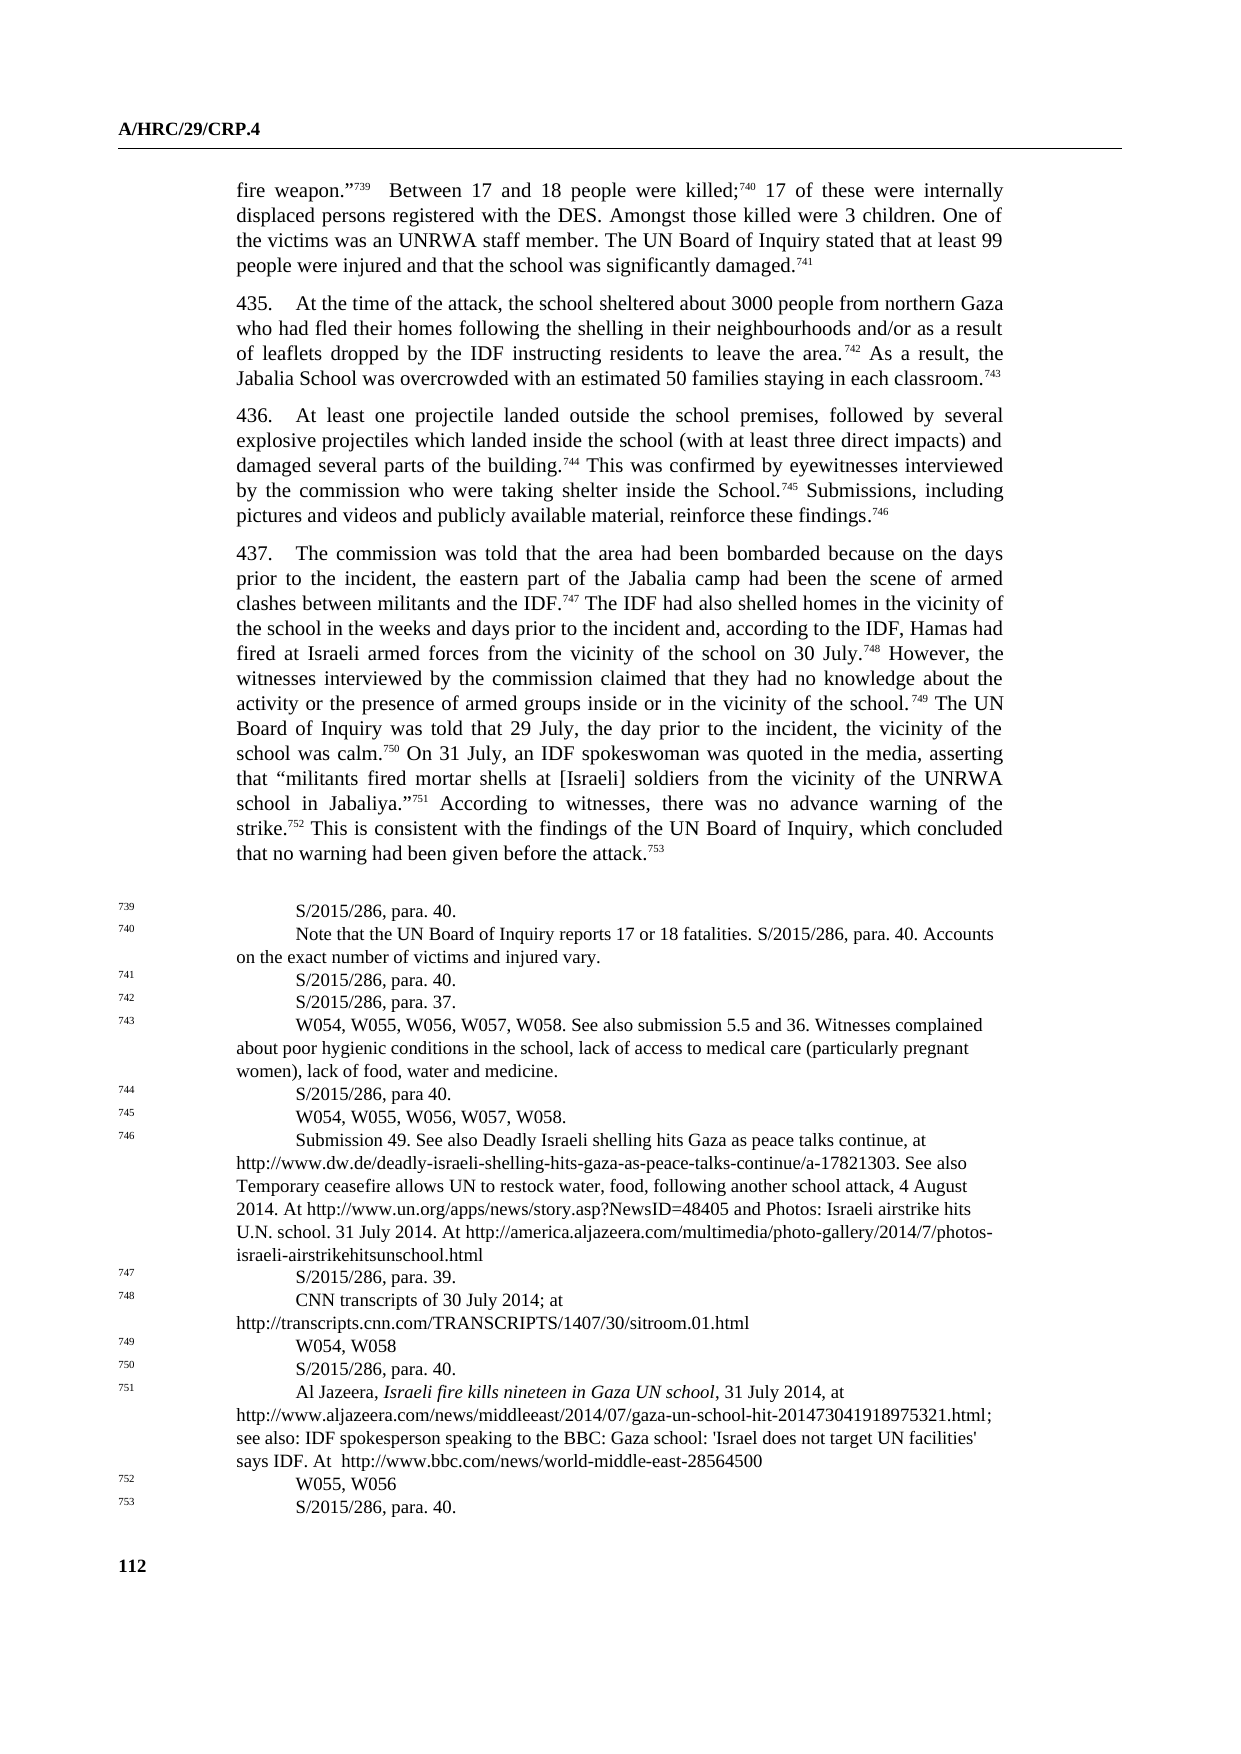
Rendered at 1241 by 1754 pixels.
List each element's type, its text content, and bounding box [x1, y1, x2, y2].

text 437. The commission was told that the area had been bombarded because on the days prior to the incident, the eastern part of the Jabalia camp had been the scene of armed clashes between militants and the IDF. The IDF had also shelled homes in the vicinity of the school in the weeks and days prior to the incident and, according to the IDF, Hamas had fired at Israeli armed forces from the vicinity of the school on 30 July. However, the witnesses interviewed by the commission claimed that they had no knowledge about the activity or the presence of armed groups inside or in the vicinity of the school. The UN Board of Inquiry was told that 29 July, the day prior to the incident, the vicinity of the school was calm. On 31 July, an IDF spokeswoman was quoted in the media, asserting that “militants fired mortar shells at [Israeli] soldiers from the vicinity of the UNRWA school in Jabaliya.” According to witnesses, there was no advance warning of the strike. This is consistent with the findings of the UN Board of Inquiry, which concluded that no warning had been given before the attack. [236, 540, 1004, 865]
text 434. UNRWA’s Jabalia Elementary Girls A and B School, also known as the Abu Hussain School for girls, is located in the centre of Jabalia Refugee Camp. When it opened as a Designated Emergency Shelter (DES) on 16 July 2014, it was included in notifications to the Israeli CLA and COGAT. Prior to 30 July, Israeli agencies were notified 28 times in 14 days about the site’s use as an UNRWA shelter, the last time on 29 July at 8.48 p.m. UNRWA reported receiving confirmation of the CLA’s receipt of several of the notifications. In addition, UNWRA was in contact with the Israeli agencies by email and telephone. On 30 July at 4.45 a.m., according to the UN Board of Inquiry, “the school was hit by a barrage of four 155 MM high explosive (HE) projectiles, an artillery indirect fire weapon.” Between 17 and 18 people were killed; 17 of these were internally displaced persons registered with the DES. Amongst those killed were 3 children. One of the victims was an UNRWA staff member. The UN Board of Inquiry stated that at least 99 people were injured and that the school was significantly damaged. [236, 177, 1004, 277]
text 435. At the time of the attack, the school sheltered about 3000 people from northern Gaza who had fled their homes following the shelling in their neighbourhoods and/or as a result of leaflets dropped by the IDF instructing residents to leave the area. As a result, the Jabalia School was overcrowded with an estimated 50 families staying in each classroom. [236, 290, 1004, 390]
text 436. At least one projectile landed outside the school premises, followed by several explosive projectiles which landed inside the school (with at least three direct impacts) and damaged several parts of the building. This was confirmed by eyewitnesses interviewed by the commission who were taking shelter inside the School. Submissions, including pictures and videos and publicly available material, reinforce these findings. [236, 402, 1004, 527]
